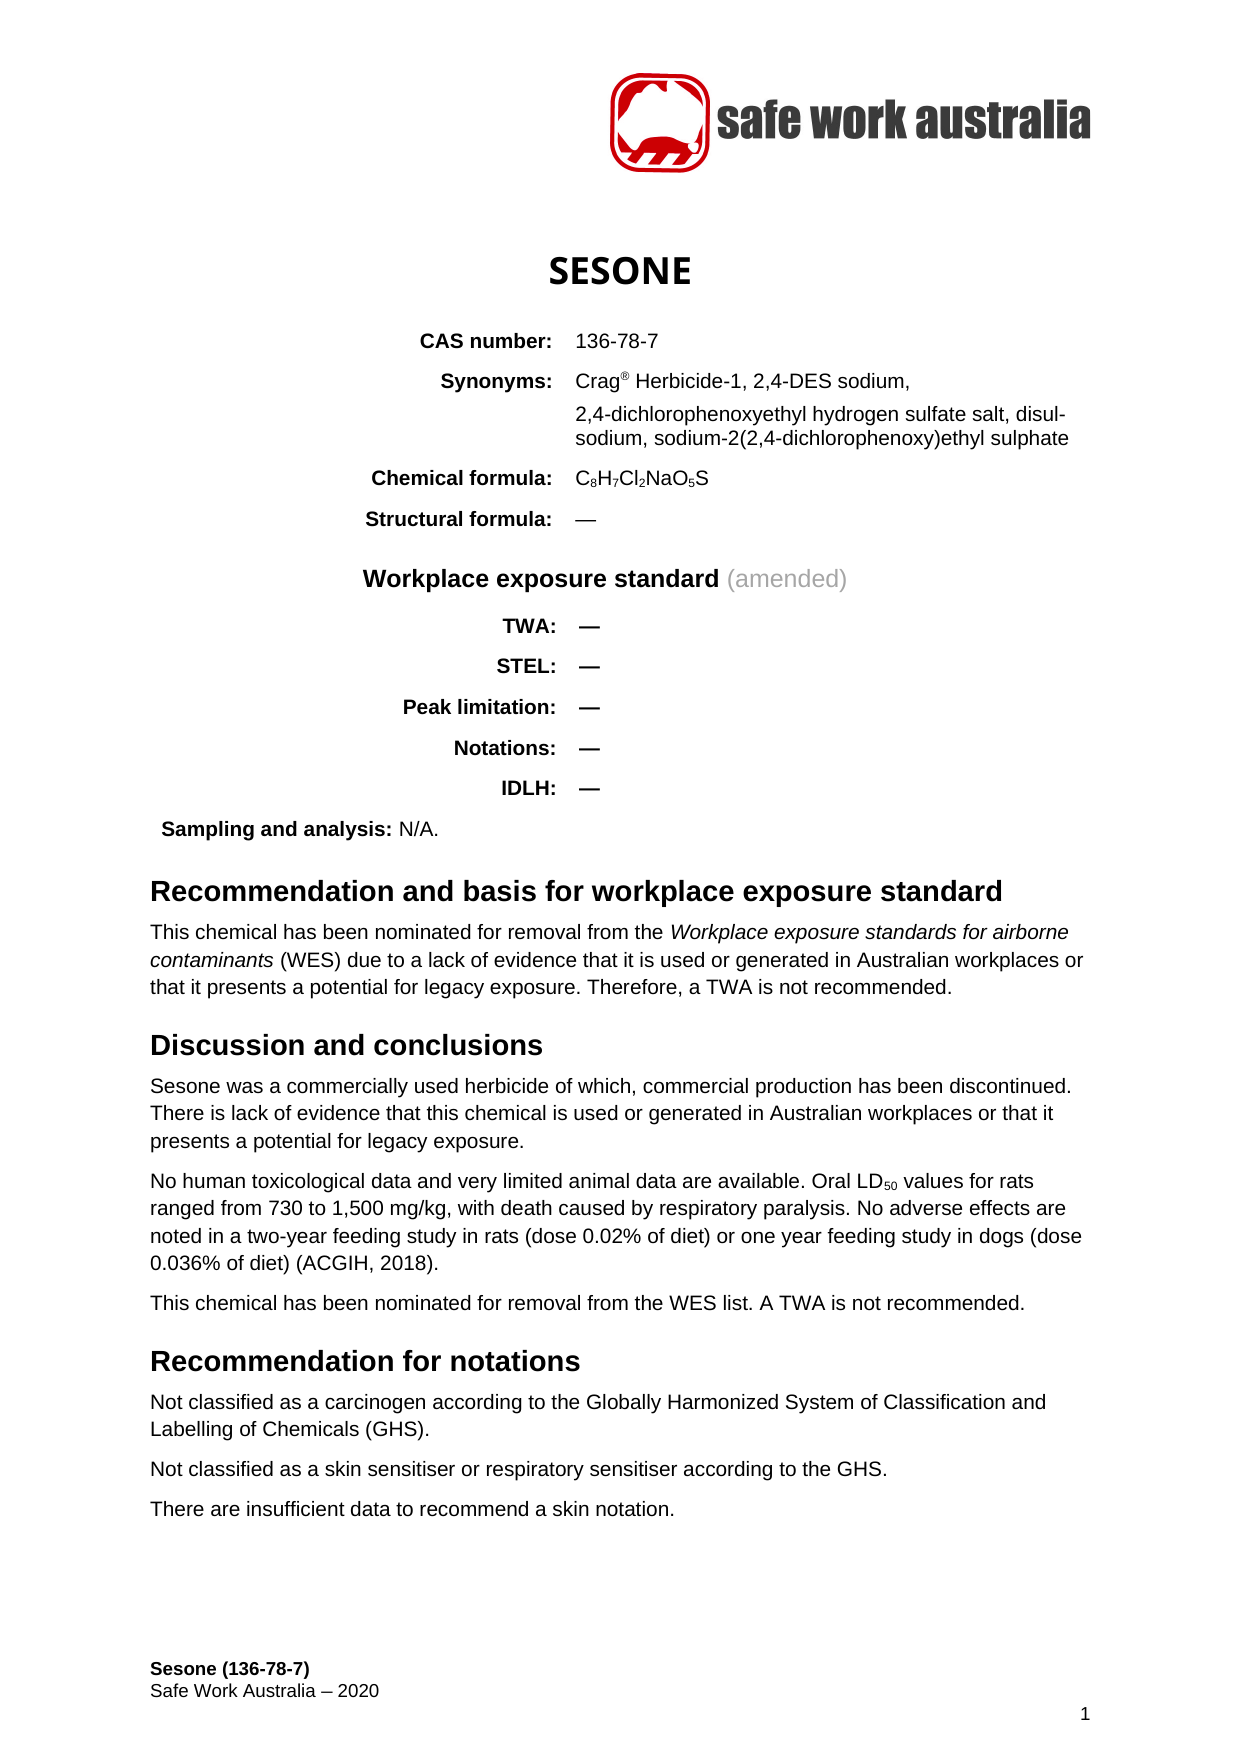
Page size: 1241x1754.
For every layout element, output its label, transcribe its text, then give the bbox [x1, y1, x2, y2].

table_cell — [564, 499, 1090, 539]
text No human toxicological data and very limited animal data are available. Oral LD50 values for rats ranged from 730 to 1,500 mg/kg, with death caused by respiratory paralysis. No adverse effects are noted in a two-year feeding study in rats (dose 0.02% of diet) or one year feeding study in dogs (dose 0.036% of diet) (ACGIH, 2018). [150, 1169, 1090, 1275]
table_cell Peak limitation: [150, 687, 568, 727]
table_cell — [568, 768, 1090, 808]
picture [607, 73, 1091, 173]
table_cell C8H7Cl2NaO5S [564, 458, 1090, 498]
text Not classified as a carcinogen according to the Globally Harmonized System of Classification and Labelling of Chemicals (GHS). [150, 1390, 1090, 1441]
table_cell STEL: [150, 646, 568, 687]
table_header TWA: [150, 605, 568, 646]
table_cell — [568, 646, 1090, 687]
text Not classified as a skin sensitiser or respiratory sensitiser according to the GHS. [150, 1457, 1090, 1481]
table_cell Chemical formula: [150, 458, 564, 498]
table_header CAS number: [150, 320, 564, 361]
text There are insufficient data to recommend a skin notation. [150, 1497, 1090, 1521]
table_header — [568, 605, 1090, 646]
table_cell Notations: [150, 727, 568, 768]
subtitle Recommendation and basis for workplace exposure standard [150, 874, 1090, 908]
table_cell IDLH: [150, 768, 568, 808]
table_cell Sampling and analysis: [150, 809, 1090, 849]
table_cell — [568, 687, 1090, 727]
subtitle Discussion and conclusions [150, 1028, 1090, 1061]
table_cell Crag® Herbicide-1, 2,4-DES sodium, 2,4-dichlorophenoxyethyl hydrogen sulfate salt, disul-sodium, sodium-2(2,4-dichlorophenoxy)ethyl sulphate [564, 361, 1090, 458]
subtitle Recommendation for notations [150, 1344, 1090, 1377]
text This chemical has been nominated for removal from the Workplace exposure standards for airborne contaminants (WES) due to a lack of evidence that it is used or generated in Australian workplaces or that it presents a potential for legacy exposure. Therefore, a TWA is not recommended. [150, 920, 1090, 999]
table_cell — [568, 727, 1090, 768]
table_header 136-78-7 [564, 320, 1090, 361]
table_cell Synonyms: [150, 361, 564, 458]
text This chemical has been nominated for removal from the WES list. A TWA is not recommended. [150, 1291, 1090, 1315]
text Workplace exposure standard [150, 564, 1090, 593]
text Sesone was a commercially used herbicide of which, commercial production has been discontinued. There is lack of evidence that this chemical is used or generated in Australian workplaces or that it presents a potential for legacy exposure. [150, 1074, 1090, 1153]
table_cell Structural formula: [150, 499, 564, 539]
